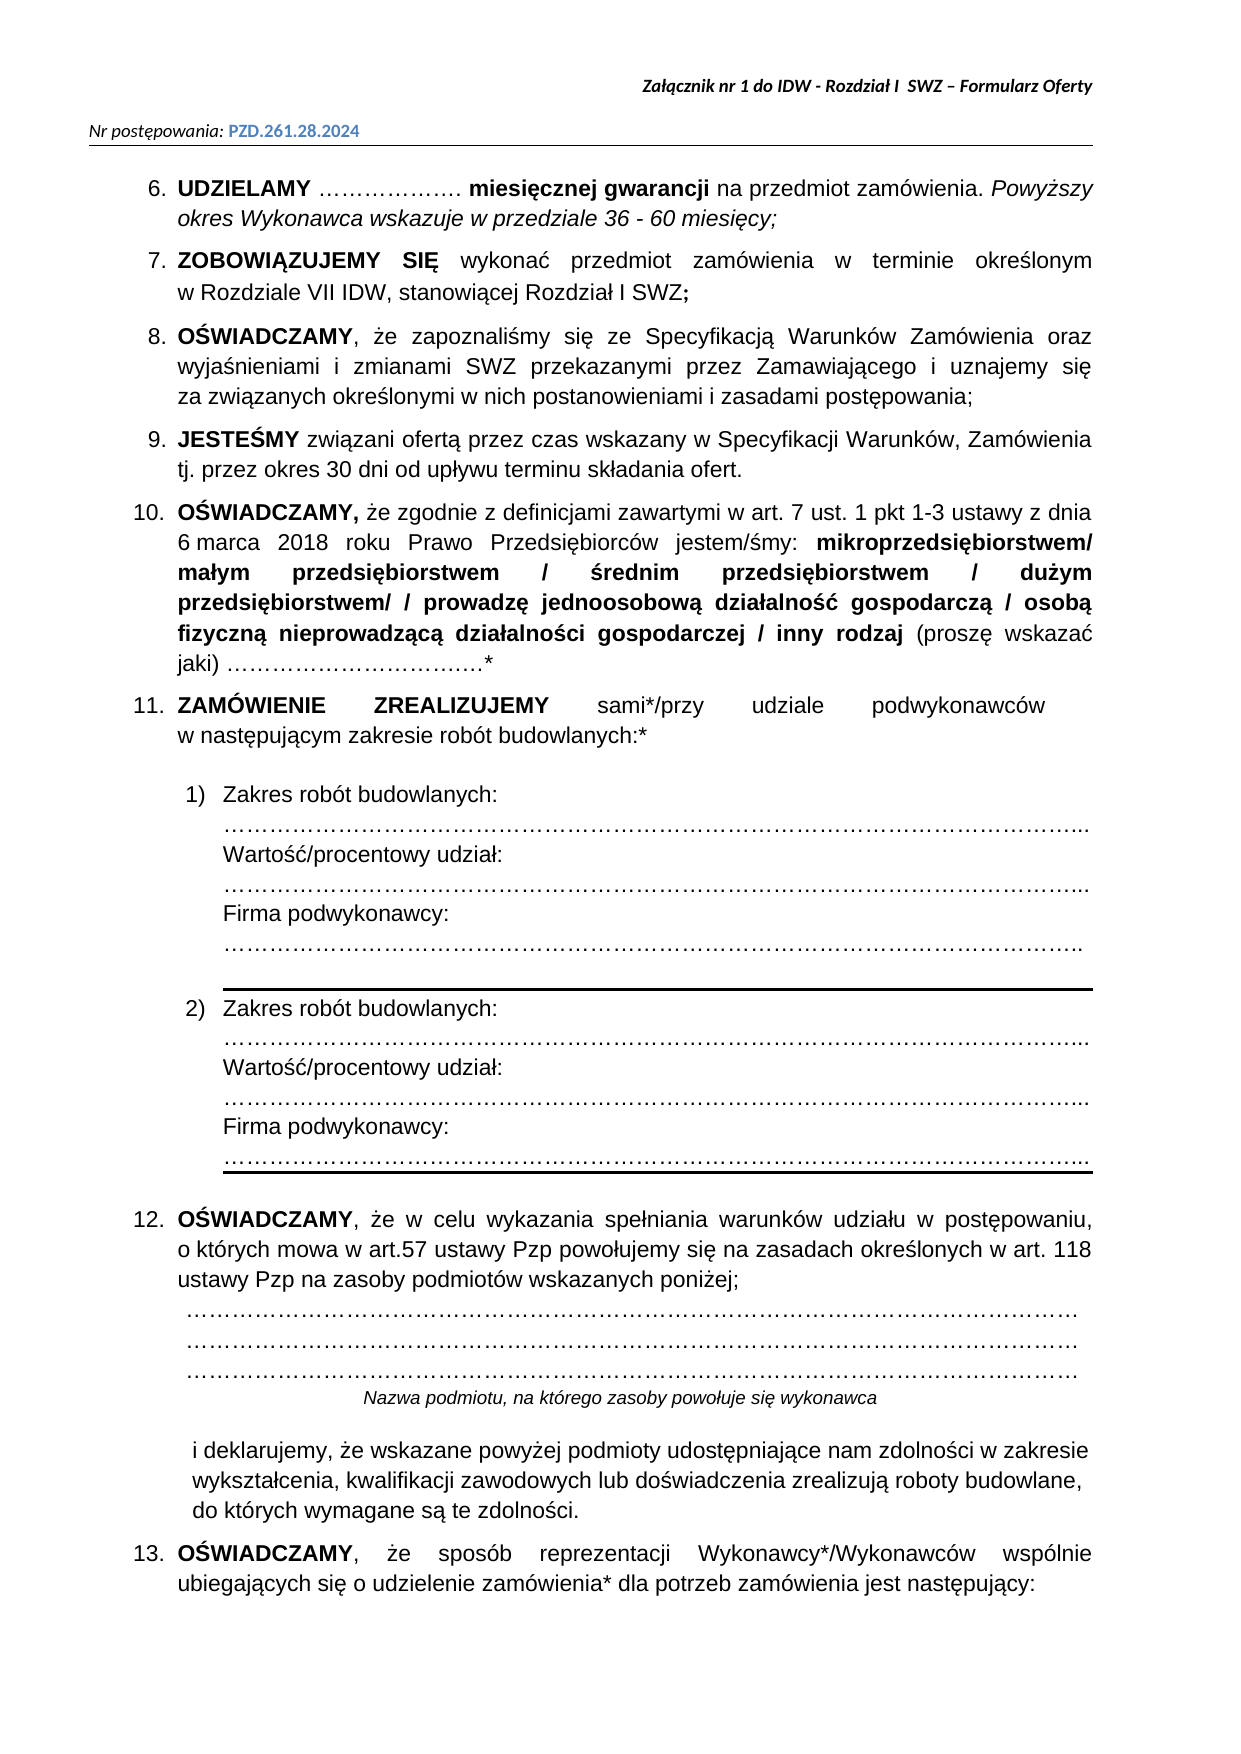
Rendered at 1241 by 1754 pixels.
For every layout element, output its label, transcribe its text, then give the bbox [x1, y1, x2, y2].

list Zakres robót budowlanych: [185, 994, 1093, 1021]
text …………………………………………………………………………………………………... [223, 1143, 1093, 1171]
text ………………………………………………………………………………………………….. [223, 930, 1093, 956]
text i deklarujemy, że wskazane powyżej podmioty udostępniające nam zdolności w zakresie wykształcenia, kwalifikacji zawodowych lub doświadczenia zrealizują roboty budowlane, do których wymagane są te zdolności. [192, 1437, 1093, 1523]
text Nazwa podmiotu, na którego zasoby powołuje się wykonawca [148, 1387, 1093, 1409]
text …………………………………………………………………………………………………... [223, 871, 1093, 897]
text Wartość/procentowy udział: [223, 841, 1093, 867]
list Zakres robót budowlanych: [185, 781, 1093, 808]
list OŚWIADCZAMY, że zapoznaliśmy się ze Specyfikacją Warunków Zamówienia oraz wyjaśnieniami i zmianami SWZ przekazanymi przez Zamawiającego i uznajemy się za związanych określonymi w nich postanowieniami i zasadami postępowania; [148, 323, 1093, 409]
list ZOBOWIĄZUJEMY SIĘ wykonać przedmiot zamówienia w terminie określonym w Rozdziale VII IDW, stanowiącej Rozdział I SWZ; [148, 247, 1093, 306]
list OŚWIADCZAMY, że zgodnie z definicjami zawartymi w art. 7 ust. 1 pkt 1-3 ustawy z dnia 6 marca 2018 roku Prawo Przedsiębiorców jestem/śmy: mikroprzedsiębiorstwem/ małym przedsiębiorstwem / średnim przedsiębiorstwem / dużym przedsiębiorstwem/ / prowadzę jednoosobową działalność gospodarczą / osobą fizyczną nieprowadzącą działalności gospodarczej / inny rodzaj (proszę wskazać jaki) ………………………….…* [133, 499, 1093, 676]
list OŚWIADCZAMY, że w celu wykazania spełniania warunków udziału w postępowaniu, o których mowa w art.57 ustawy Pzp powołujemy się na zasadach określonych w art. 118 ustawy Pzp na zasoby podmiotów wskazanych poniżej; [133, 1206, 1093, 1293]
list UDZIELAMY ………………. miesięcznej gwarancji na przedmiot zamówienia. Powyższy okres Wykonawca wskazuje w przedziale 36 - 60 miesięcy; [148, 174, 1093, 231]
text Firma podwykonawcy: [223, 900, 1093, 927]
list ……………………………………………………………………………………………………………………………………………………………………………………………………………………………………………………………………………………………………………………… [185, 1296, 1093, 1383]
text Wartość/procentowy udział: [223, 1054, 1093, 1080]
list JESTEŚMY związani ofertą przez czas wskazany w Specyfikacji Warunków, Zamówienia tj. przez okres 30 dni od upływu terminu składania ofert. [148, 426, 1093, 482]
list ZAMÓWIENIE ZREALIZUJEMY sami*/przy udziale podwykonawców w następującym zakresie robót budowlanych:* [133, 692, 1093, 748]
text …………………………………………………………………………………………………... [223, 811, 1093, 837]
text …………………………………………………………………………………………………... [223, 1024, 1093, 1051]
text …………………………………………………………………………………………………... [223, 1083, 1093, 1110]
list OŚWIADCZAMY, że sposób reprezentacji Wykonawcy*/Wykonawców wspólnie ubiegających się o udzielenie zamówienia* dla potrzeb zamówienia jest następujący: [133, 1540, 1093, 1596]
text Firma podwykonawcy: [223, 1113, 1093, 1139]
